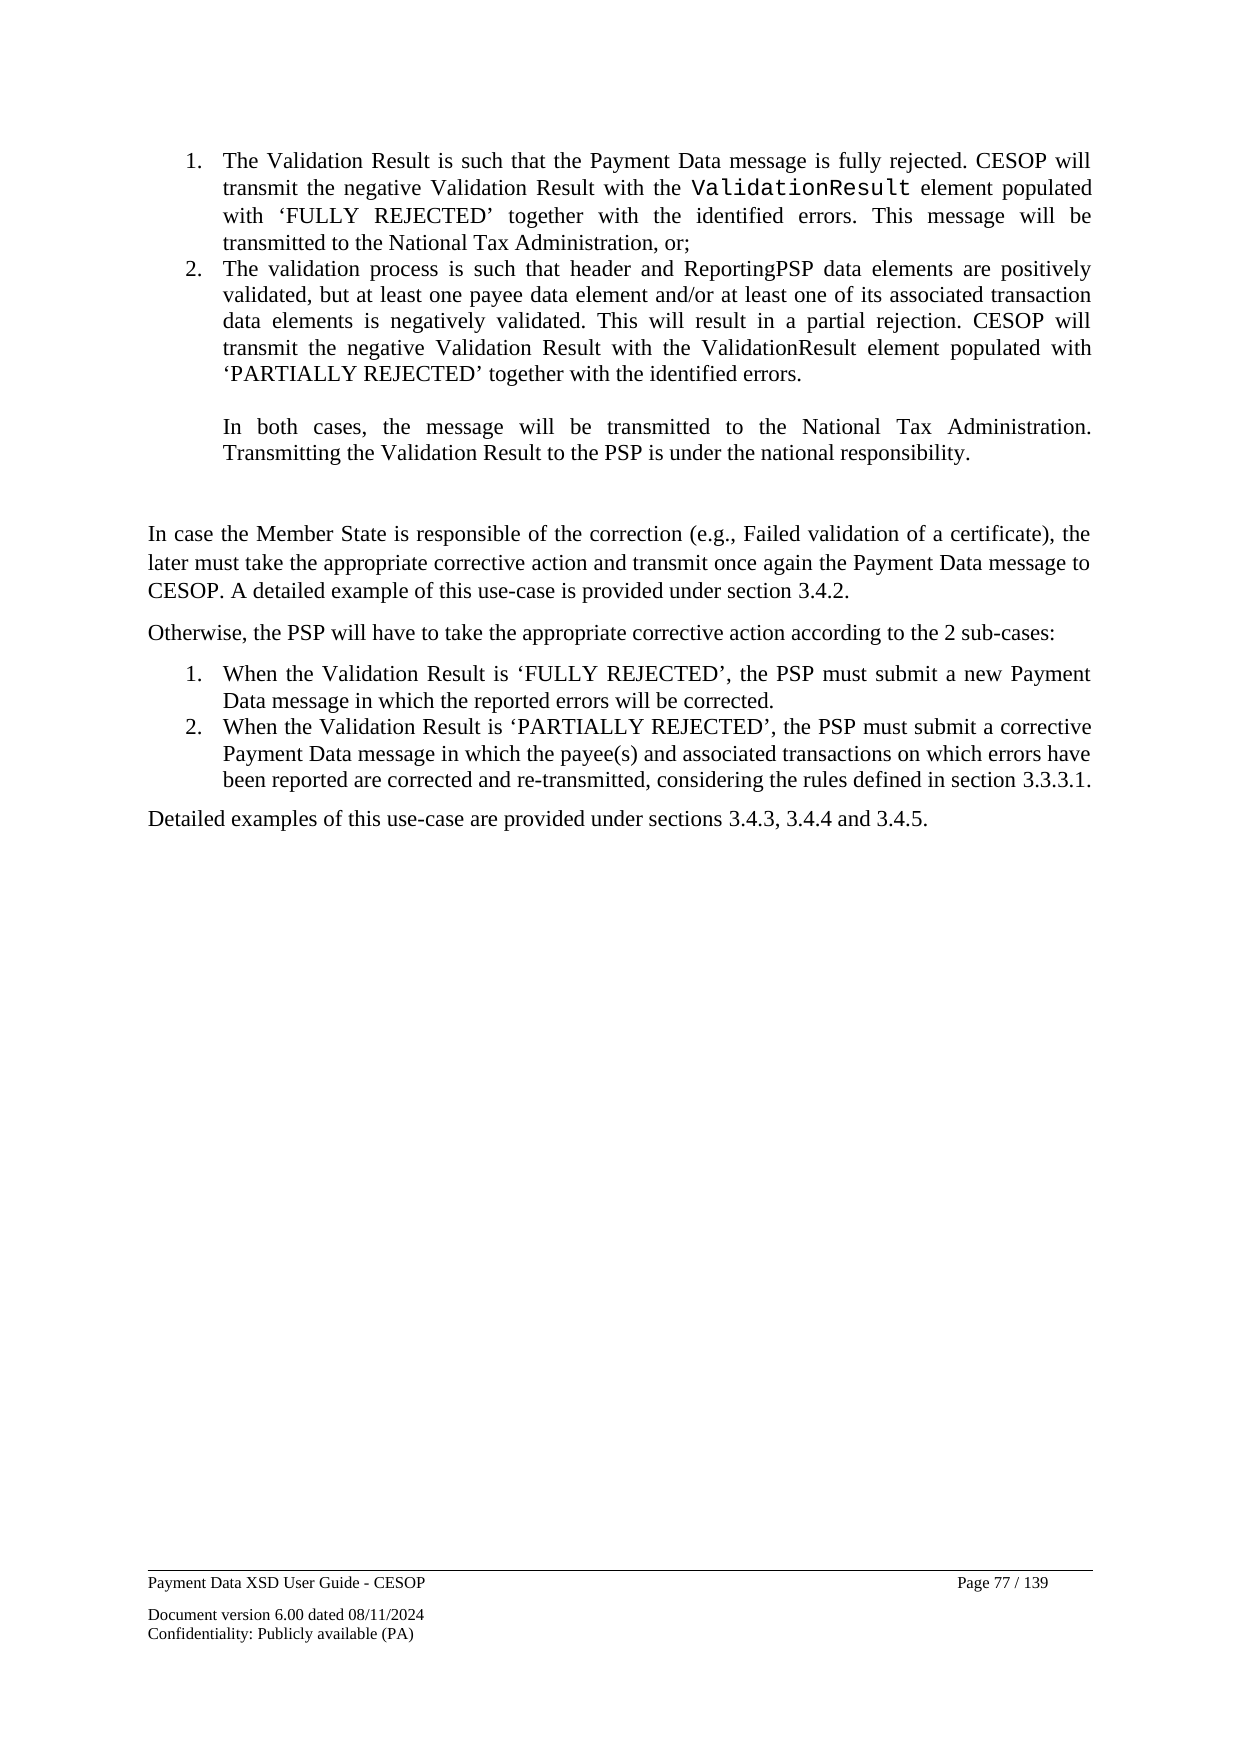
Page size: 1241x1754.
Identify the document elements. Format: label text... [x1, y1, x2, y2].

list The validation process is such that header and ReportingPSP data elements are positively validated, but at least one payee data element and/or at least one of its associated transaction data elements is negatively validated. This will result in a partial rejection. CESOP will transmit the negative Validation Result with the ValidationResult element populated with ‘PARTIALLY REJECTED’ together with the identified errors. [185, 255, 1093, 387]
text Detailed examples of this use-case are provided under sections 3.4.3, 3.4.4 and 3.4.5. [148, 805, 1093, 831]
list The Validation Result is such that the Payment Data message is fully rejected. CESOP will transmit the negative Validation Result with the ValidationResult element populated with ‘FULLY REJECTED’ together with the identified errors. This message will be transmitted to the National Tax Administration, or; [185, 148, 1093, 255]
list In both cases, the message will be transmitted to the National Tax Administration. Transmitting the Validation Result to the PSP is under the national responsibility. [223, 413, 1093, 466]
list When the Validation Result is ‘FULLY REJECTED’, the PSP must submit a new Payment Data message in which the reported errors will be corrected. [185, 661, 1093, 713]
text In case the Member State is responsible of the correction (e.g., Failed validation of a certificate), the later must take the appropriate corrective action and transmit once again the Payment Data message to CESOP. A detailed example of this use-case is provided under section 3.4.2. [148, 520, 1093, 604]
list When the Validation Result is ‘PARTIALLY REJECTED’, the PSP must submit a corrective Payment Data message in which the payee(s) and associated transactions on which errors have been reported are corrected and re-transmitted, considering the rules defined in section 3.3.3.1. [185, 713, 1093, 792]
text Otherwise, the PSP will have to take the appropriate corrective action according to the 2 sub-cases: [148, 619, 1093, 645]
